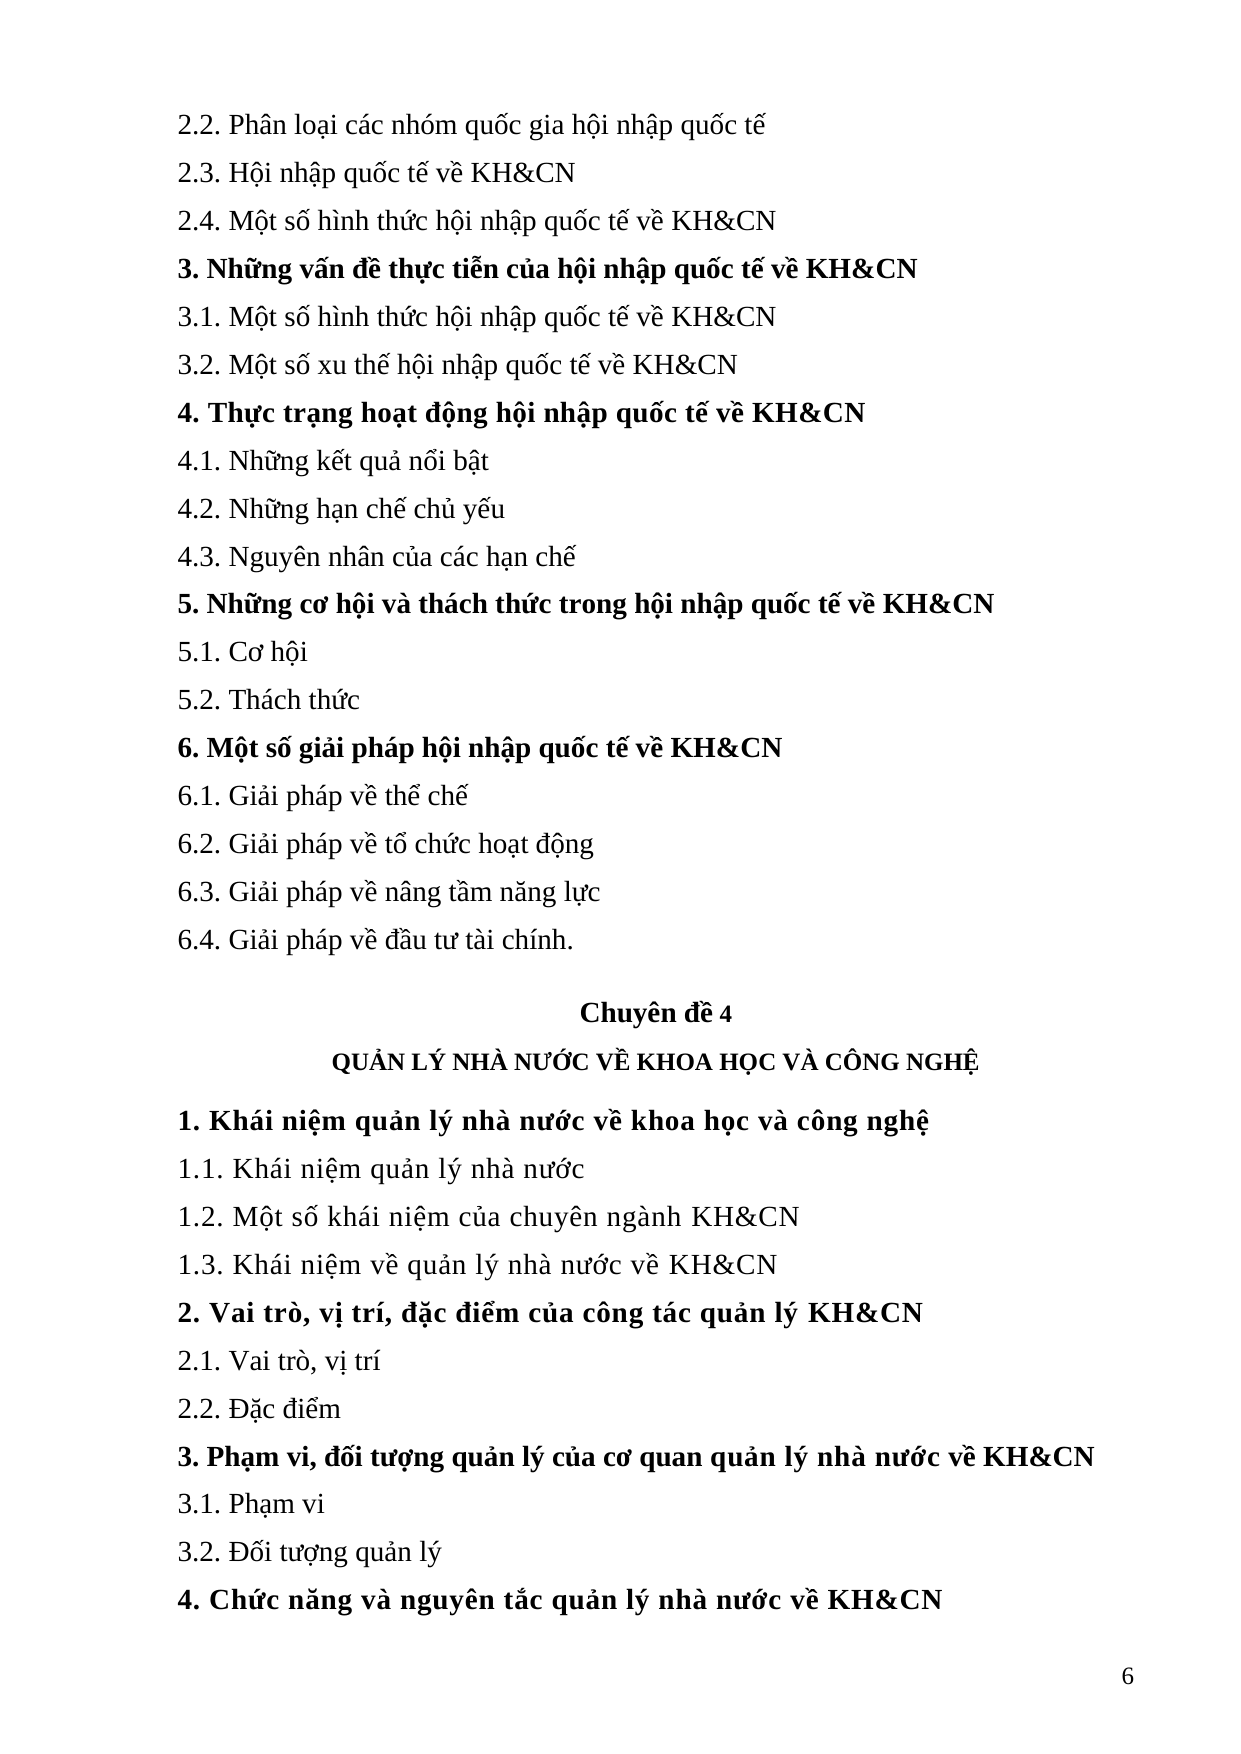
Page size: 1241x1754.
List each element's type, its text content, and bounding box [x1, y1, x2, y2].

text 6. Một số giải pháp hội nhập quốc tế về KH&CN [177, 729, 1134, 765]
subtitle 4.1. Những kết quả nổi bật [177, 442, 1134, 477]
text 1.1. Khái niệm quản lý nhà nước [177, 1150, 1134, 1186]
text 2.2. Phân loại các nhóm quốc gia hội nhập quốc tế [177, 106, 1134, 142]
text 2.4. Một số hình thức hội nhập quốc tế về KH&CN [177, 202, 1134, 238]
text 3.1. Phạm vi [177, 1486, 1134, 1521]
text 5.2. Thách thức [177, 681, 1134, 717]
text 6.2. Giải pháp về tổ chức hoạt động [177, 825, 1134, 861]
text 1.3. Khái niệm về quản lý nhà nước về KH&CN [177, 1246, 1134, 1281]
text 1. Khái niệm quản lý nhà nước về khoa học và công nghệ [177, 1102, 1134, 1138]
subtitle 4.3. Nguyên nhân của các hạn chế [177, 538, 1134, 573]
text 2.1. Vai trò, vị trí [177, 1342, 1134, 1377]
subtitle 4. Thực trạng hoạt động hội nhập quốc tế về KH&CN [177, 394, 1134, 429]
text QUẢN LÝ NHÀ NƯỚC VỀ KHOA HỌC VÀ CÔNG NGHỆ [177, 1042, 1134, 1077]
text 6.1. Giải pháp về thể chế [177, 777, 1134, 813]
text Chuyên đề 4 [177, 994, 1134, 1029]
text 1.2. Một số khái niệm của chuyên ngành KH&CN [177, 1198, 1134, 1233]
text 3. Những vấn đề thực tiễn của hội nhập quốc tế về KH&CN [177, 250, 1134, 286]
text 2.3. Hội nhập quốc tế về KH&CN [177, 154, 1134, 190]
text 2. Vai trò, vị trí, đặc điểm của công tác quản lý KH&CN [177, 1294, 1134, 1329]
subtitle 4.2. Những hạn chế chủ yếu [177, 490, 1134, 525]
text 6.3. Giải pháp về nâng tầm năng lực [177, 873, 1134, 908]
text 5.1. Cơ hội [177, 633, 1134, 669]
text 5. Những cơ hội và thách thức trong hội nhập quốc tế về KH&CN [177, 586, 1134, 621]
text 3.1. Một số hình thức hội nhập quốc tế về KH&CN [177, 298, 1134, 333]
list 3. Phạm vi, đối tượng quản lý của cơ quan quản lý nhà nước về KH&CN [177, 1438, 1134, 1473]
text 6.4. Giải pháp về đầu tư tài chính. [177, 921, 1134, 956]
text 2.2. Đặc điểm [177, 1390, 1134, 1425]
list 3.2. Đối tượng quản lý [177, 1533, 1134, 1569]
text 3.2. Một số xu thế hội nhập quốc tế về KH&CN [177, 346, 1134, 381]
text 4. Chức năng và nguyên tắc quản lý nhà nước về KH&CN [177, 1581, 1134, 1617]
